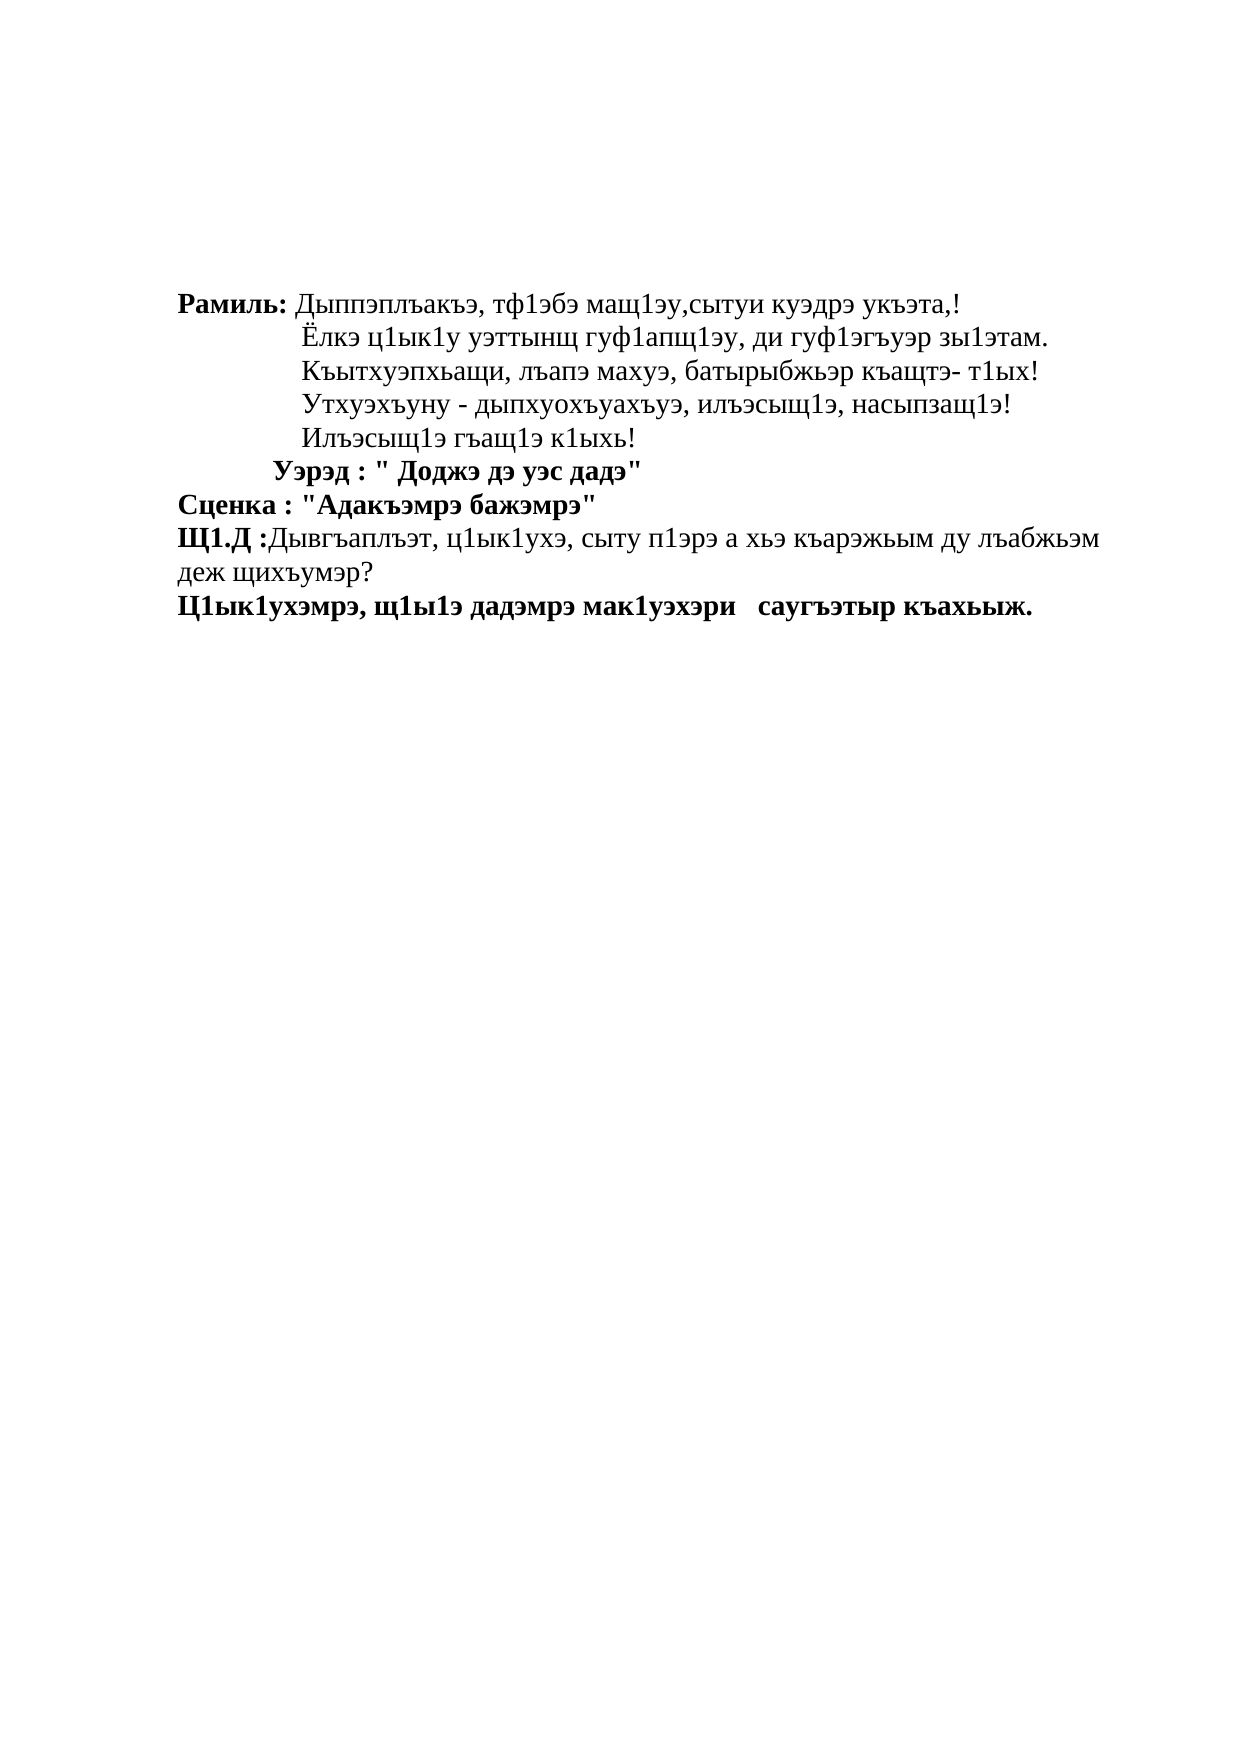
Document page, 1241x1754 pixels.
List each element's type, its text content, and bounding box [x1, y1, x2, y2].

text Утхуэхъуну - дыпхуохъуахъуэ, илъэсыщ1э, насыпзащ1э! [177, 386, 1152, 420]
text Илъэсыщ1э гъащ1э к1ыхь! [177, 420, 1152, 453]
text Сценка : "Адакъэмрэ бажэмрэ" [177, 487, 1152, 521]
text Щ1.Д :Дывгъаплъэт, ц1ык1ухэ, сыту п1эрэ а хьэ къарэжьым ду лъабжьэм деж щихъумэр? [177, 521, 1152, 588]
text Уэрэд : " Доджэ дэ уэс дадэ" [177, 453, 1152, 487]
text Ц1ык1ухэмрэ, щ1ы1э дадэмрэ мак1уэхэри саугъэтыр къахьыж. [177, 588, 1152, 621]
text Ёлкэ ц1ык1у уэттынщ гуф1апщ1эу, ди гуф1эгъуэр зы1этам. [177, 319, 1152, 353]
text Къытхуэпхьащи, лъапэ махуэ, батырыбжьэр къащтэ- т1ых! [177, 353, 1152, 386]
text Рамиль: Дыппэплъакъэ, тф1эбэ мащ1эу,сытуи куэдрэ укъэта,! [177, 286, 1152, 319]
